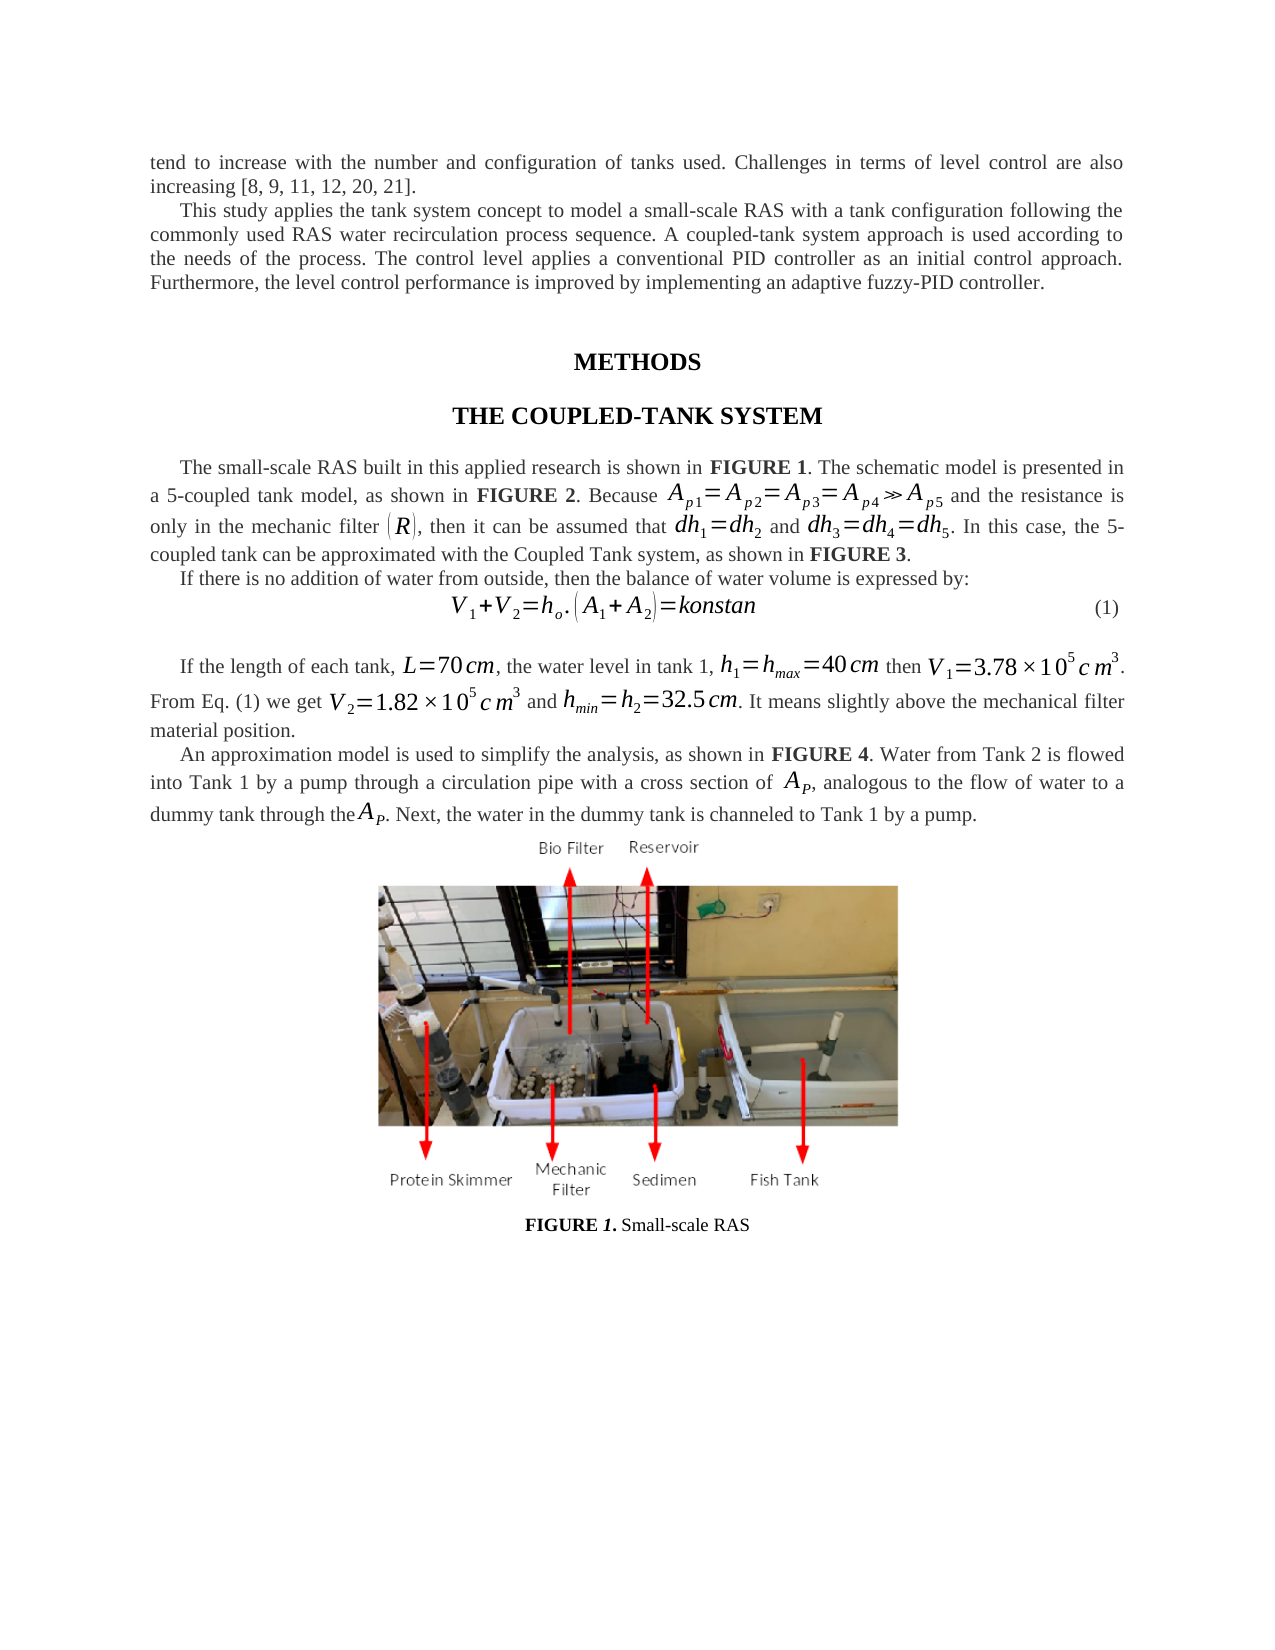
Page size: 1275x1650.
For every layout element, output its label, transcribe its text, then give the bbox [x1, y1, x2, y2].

text An approximation model is used to simplify the analysis, as shown in FIGURE 4. Water from Tank 2 is flowed into Tank 1 by a pump through a circulation pipe with a cross section of , analogous to the flow of water to a dummy tank through the. Next, the water in the dummy tank is channeled to Tank 1 by a pump. [150, 742, 1125, 829]
text If the length of each tank, , the water level in tank 1, then . From Eq. (1) we get and . It means slightly above the mechanical filter material position. [150, 648, 1125, 742]
text The small-scale RAS built in this applied research is shown in FIGURE 1. The schematic model is presented in a 5-coupled tank model, as shown in FIGURE 2. Because and the resistance is only in the mechanic filter , then it can be assumed that and . In this case, the 5-coupled tank can be approximated with the Coupled Tank system, as shown in FIGURE 3. [150, 455, 1125, 566]
text This study applies the tank system concept to model a small-scale RAS with a tank configuration following the commonly used RAS water recirculation process sequence. A coupled-tank system approach is used according to the needs of the process. The control level applies a conventional PID controller as an initial control approach. Furthermore, the level control performance is improved by implementing an adaptive fuzzy-PID controller. [150, 198, 1125, 294]
text (1) [150, 590, 1125, 624]
text FIGURE 1. Small-scale RAS [150, 1213, 1125, 1235]
subtitle METHODS [150, 347, 1125, 376]
subtitle THE COUPLED-TANK SYSTEM [150, 401, 1125, 430]
text If there is no addition of water from outside, then the balance of water volume is expressed by: [150, 566, 1125, 590]
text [150, 150, 1125, 198]
